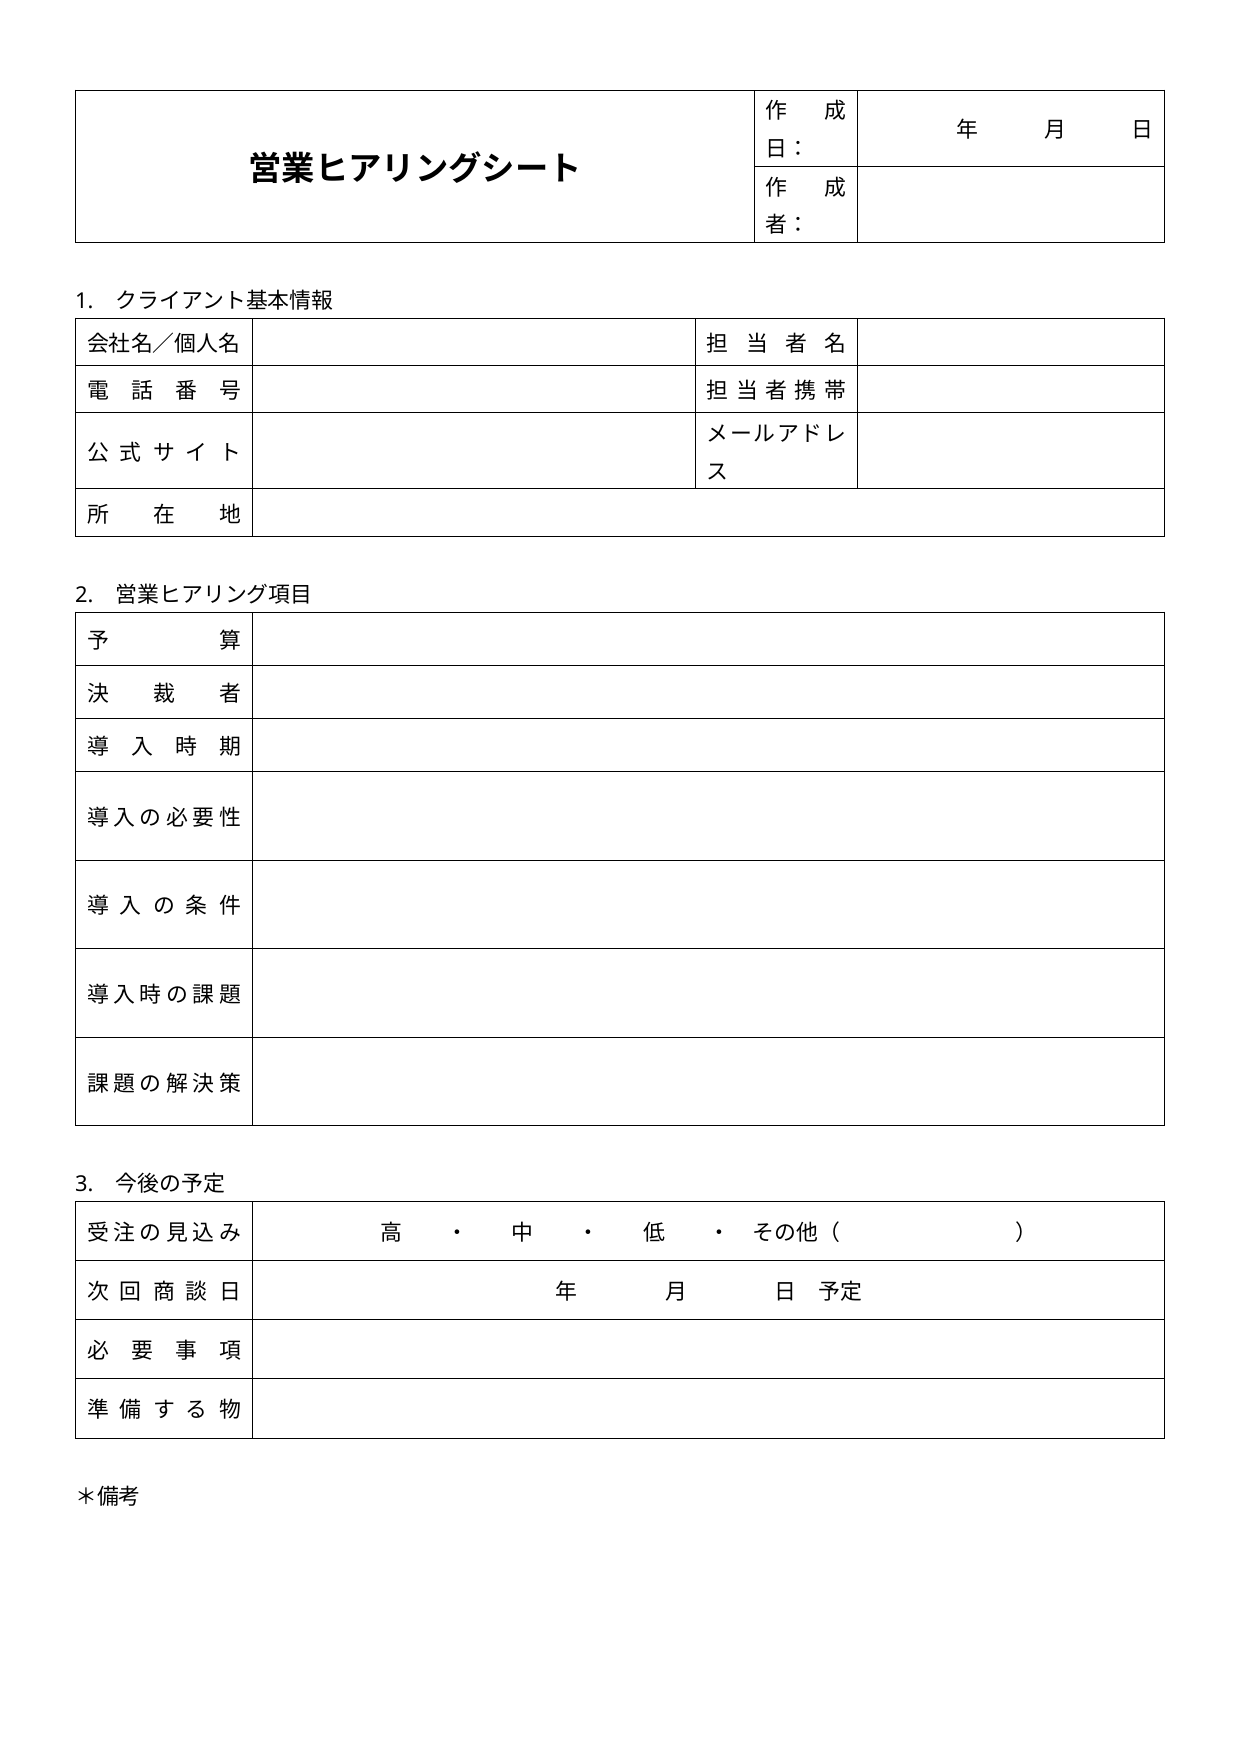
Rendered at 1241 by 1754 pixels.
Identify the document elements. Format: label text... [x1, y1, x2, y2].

table_cell 準備する物 [76, 1379, 252, 1437]
table_header [253, 319, 695, 365]
table_cell [253, 1379, 1164, 1437]
text 1. クライアント基本情報 [75, 280, 1165, 318]
table_cell [253, 366, 695, 412]
table_cell 導入の必要性 [76, 772, 252, 859]
table_cell 所在地 [76, 489, 252, 536]
text 2. 営業ヒアリング項目 [75, 574, 1165, 612]
table_cell 年 月 日 予定 [253, 1261, 1164, 1319]
table_header 担当者名 [696, 319, 857, 365]
table_cell 決裁者 [76, 666, 252, 718]
table_cell [253, 772, 1164, 859]
table_cell [253, 489, 1164, 536]
table_cell [253, 1038, 1164, 1125]
table_header 作成日： [755, 91, 857, 166]
table_cell [253, 413, 695, 488]
table_header [858, 319, 1164, 365]
table_cell [858, 413, 1164, 488]
table_cell [858, 366, 1164, 412]
table_cell [253, 1320, 1164, 1378]
table_header 高 ・ 中 ・ 低 ・ その他（ ） [253, 1202, 1164, 1260]
table_cell 導入時の課題 [76, 949, 252, 1037]
table_cell 担当者携帯 [696, 366, 857, 412]
table_cell [253, 861, 1164, 948]
table_header [253, 613, 1164, 665]
table_cell [253, 719, 1164, 771]
table_cell [253, 666, 1164, 718]
table_cell メールアドレス [696, 413, 857, 488]
table_cell [858, 167, 1164, 242]
table_cell 導入の条件 [76, 861, 252, 948]
text ＊備考 [75, 1476, 1165, 1513]
table_cell 導入時期 [76, 719, 252, 771]
text 3. 今後の予定 [75, 1164, 1165, 1201]
table_header 予算 [76, 613, 252, 665]
table_cell 課題の解決策 [76, 1038, 252, 1125]
table_header 会社名／個人名 [76, 319, 252, 365]
table_cell 電話番号 [76, 366, 252, 412]
table_cell 必要事項 [76, 1320, 252, 1378]
table_cell 次回商談日 [76, 1261, 252, 1319]
table_cell [253, 949, 1164, 1037]
table_header 年 月 日 [858, 91, 1164, 166]
table_cell 公式サイト [76, 413, 252, 488]
table_cell 作成者： [755, 167, 857, 242]
table_header 営業ヒアリングシート [76, 91, 754, 242]
table_header 受注の見込み [76, 1202, 252, 1260]
